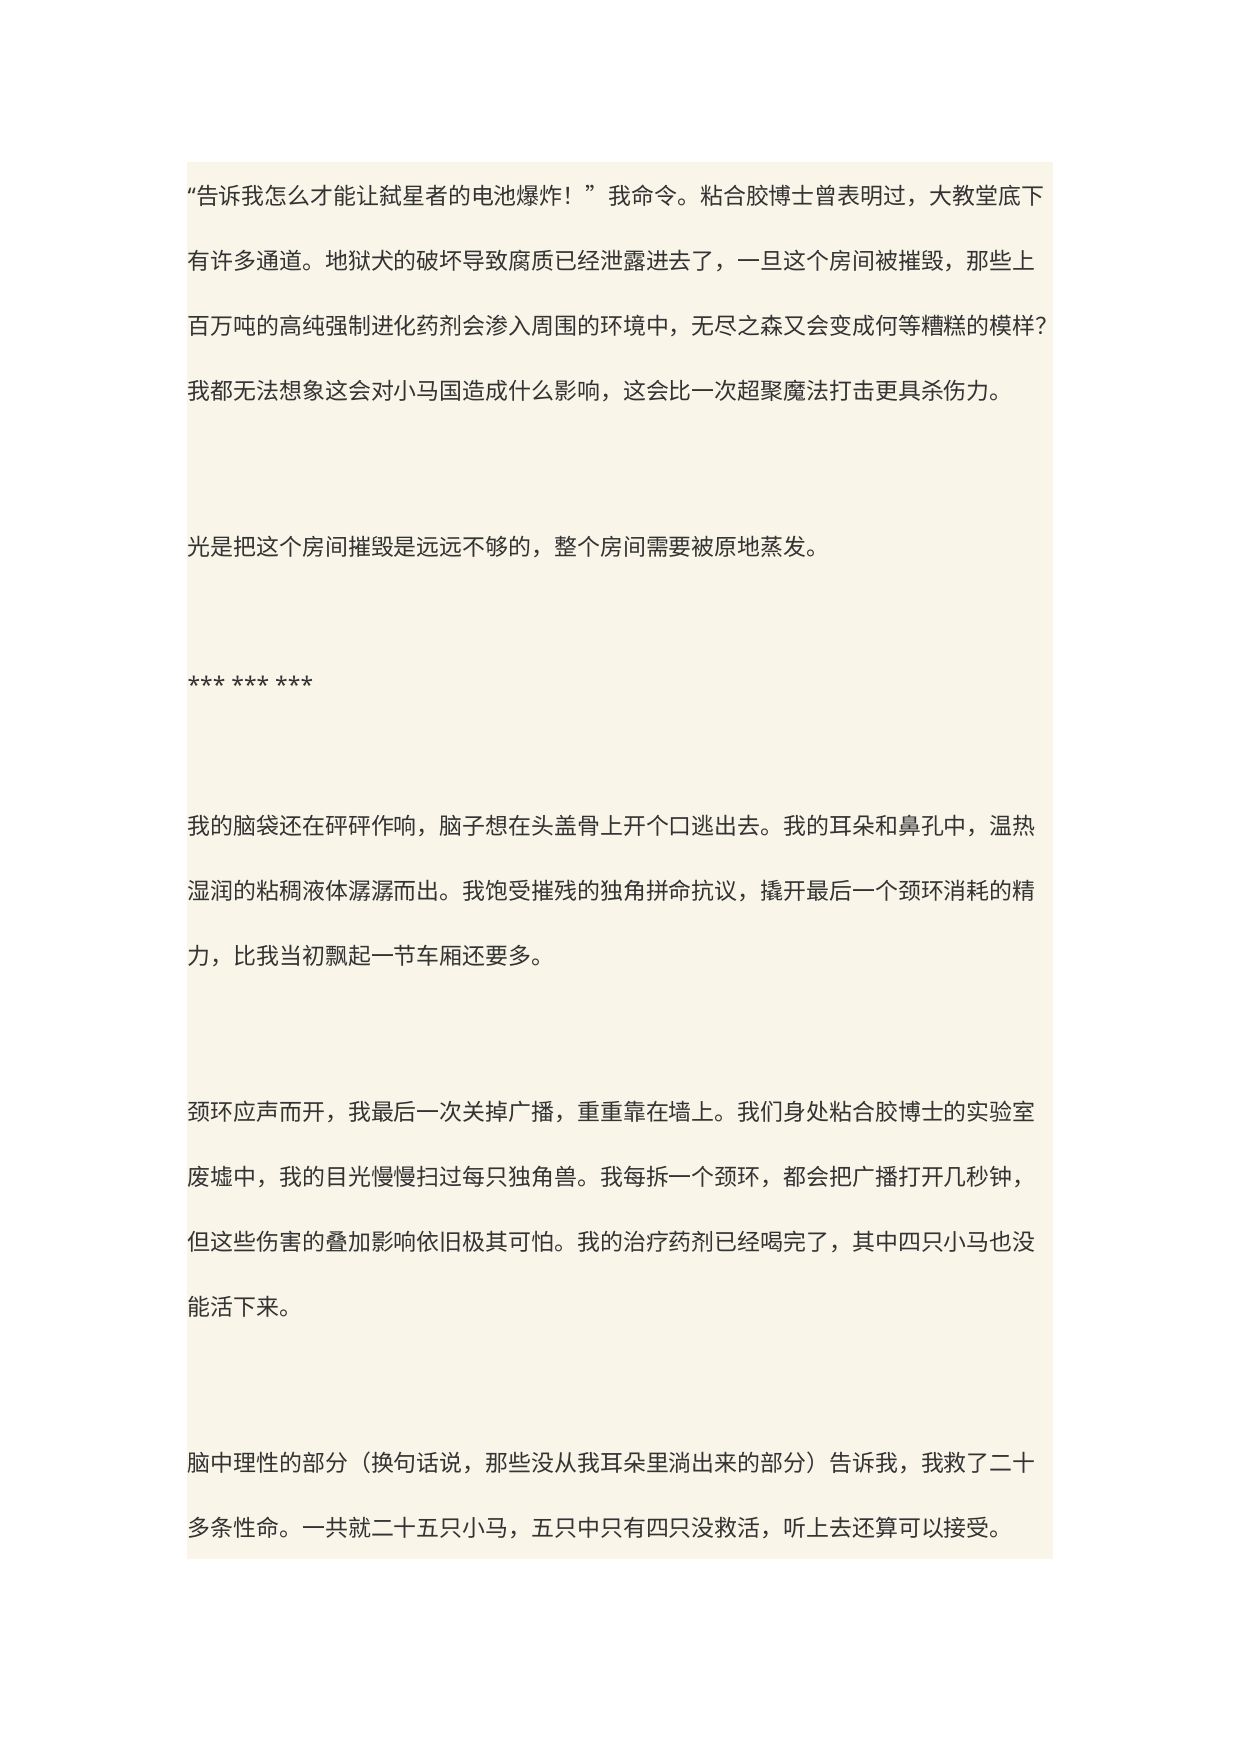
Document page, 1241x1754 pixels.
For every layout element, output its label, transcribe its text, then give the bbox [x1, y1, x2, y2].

text 脑中理性的部分（换句话说，那些没从我耳朵里淌出来的部分）告诉我，我救了二十多条性命。一共就二十五只小马，五只中只有四只没救活，听上去还算可以接受。 [187, 1429, 1053, 1559]
text “告诉我怎么才能让弑星者的电池爆炸！”我命令。粘合胶博士曾表明过，大教堂底下有许多通道。地狱犬的破坏导致腐质已经泄露进去了，一旦这个房间被摧毁，那些上百万吨的高纯强制进化药剂会渗入周围的环境中，无尽之森又会变成何等糟糕的模样？我都无法想象这会对小马国造成什么影响，这会比一次超聚魔法打击更具杀伤力。 [187, 162, 1053, 422]
text *** *** *** [187, 669, 1053, 701]
text 我的脑袋还在砰砰作响，脑子想在头盖骨上开个口逃出去。我的耳朵和鼻孔中，温热湿润的粘稠液体潺潺而出。我饱受摧残的独角拼命抗议，撬开最后一个颈环消耗的精力，比我当初飘起一节车厢还要多。 [187, 792, 1053, 987]
text 颈环应声而开，我最后一次关掉广播，重重靠在墙上。我们身处粘合胶博士的实验室废墟中，我的目光慢慢扫过每只独角兽。我每拆一个颈环，都会把广播打开几秒钟，但这些伤害的叠加影响依旧极其可怕。我的治疗药剂已经喝完了，其中四只小马也没能活下来。 [187, 1078, 1053, 1338]
text 光是把这个房间摧毁是远远不够的，整个房间需要被原地蒸发。 [187, 513, 1053, 578]
